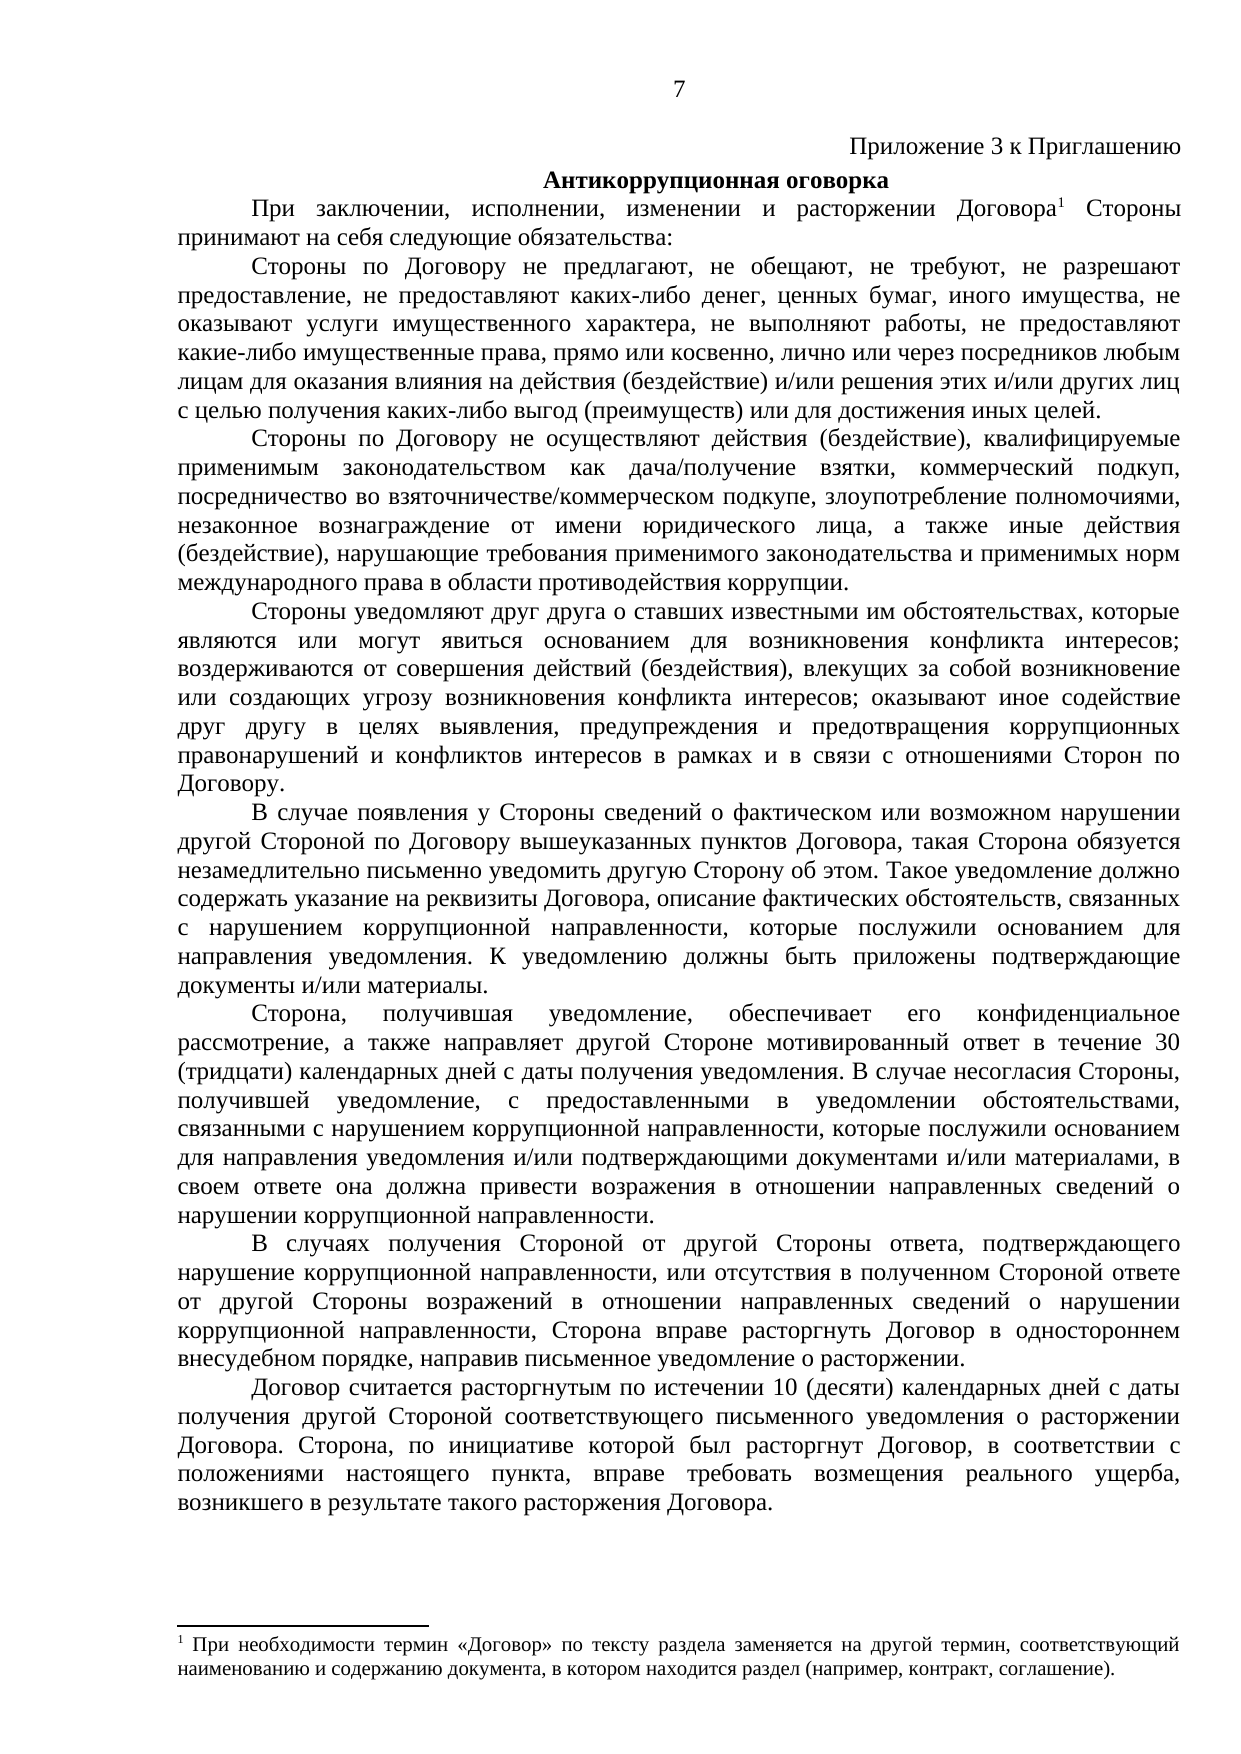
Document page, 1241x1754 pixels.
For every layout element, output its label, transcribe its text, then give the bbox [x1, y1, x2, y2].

text Договор считается расторгнутым по истечении 10 (десяти) календарных дней с даты получения другой Стороной соответствующего письменного уведомления о расторжении Договора. Сторона, по инициативе которой был расторгнут Договор, в соответствии с положениями настоящего пункта, вправе требовать возмещения реального ущерба, возникшего в результате такого расторжения Договора. [177, 1372, 1181, 1516]
text В случае появления у Стороны сведений о фактическом или возможном нарушении другой Стороной по Договору вышеуказанных пунктов Договора, такая Сторона обязуется незамедлительно письменно уведомить другую Сторону об этом. Такое уведомление должно содержать указание на реквизиты Договора, описание фактических обстоятельств, связанных с нарушением коррупционной направленности, которые послужили основанием для направления уведомления. К уведомлению должны быть приложены подтверждающие документы и/или материалы. [177, 797, 1181, 998]
text Стороны уведомляют друг друга о ставших известными им обстоятельствах, которые являются или могут явиться основанием для возникновения конфликта интересов; воздерживаются от совершения действий (бездействия), влекущих за собой возникновение или создающих угрозу возникновения конфликта интересов; оказывают иное содействие друг другу в целях выявления, предупреждения и предотвращения коррупционных правонарушений и конфликтов интересов в рамках и в связи с отношениями Сторон по Договору. [177, 596, 1181, 797]
text Стороны по Договору не осуществляют действия (бездействие), квалифицируемые применимым законодательством как дача/получение взятки, коммерческий подкуп, посредничество во взяточничестве/коммерческом подкупе, злоупотребление полномочиями, незаконное вознаграждение от имени юридического лица, а также иные действия (бездействие), нарушающие требования применимого законодательства и применимых норм международного права в области противодействия коррупции. [177, 423, 1181, 596]
text Антикоррупционная оговорка [177, 165, 1181, 193]
text В случаях получения Стороной от другой Стороны ответа, подтверждающего нарушение коррупционной направленности, или отсутствия в полученном Стороной ответе от другой Стороны возражений в отношении направленных сведений о нарушении коррупционной направленности, Сторона вправе расторгнуть Договор в одностороннем внесудебном порядке, направив письменное уведомление о расторжении. [177, 1228, 1181, 1372]
text Приложение 3 к Приглашению [177, 131, 1181, 160]
text Стороны по Договору не предлагают, не обещают, не требуют, не разрешают предоставление, не предоставляют каких-либо денег, ценных бумаг, иного имущества, не оказывают услуги имущественного характера, не выполняют работы, не предоставляют какие-либо имущественные права, прямо или косвенно, лично или через посредников любым лицам для оказания влияния на действия (бездействие) и/или решения этих и/или других лиц с целью получения каких-либо выгод (преимуществ) или для достижения иных целей. [177, 251, 1181, 423]
text Сторона, получившая уведомление, обеспечивает его конфиденциальное рассмотрение, а также направляет другой Стороне мотивированный ответ в течение 30 (тридцати) календарных дней с даты получения уведомления. В случае несогласия Стороны, получившей уведомление, c предоставленными в уведомлении обстоятельствами, связанными с нарушением коррупционной направленности, которые послужили основанием для направления уведомления и/или подтверждающими документами и/или материалами, в своем ответе она должна привести возражения в отношении направленных сведений о нарушении коррупционной направленности. [177, 998, 1181, 1228]
text При заключении, исполнении, изменении и расторжении Договора Стороны принимают на себя следующие обязательства: [177, 193, 1181, 251]
